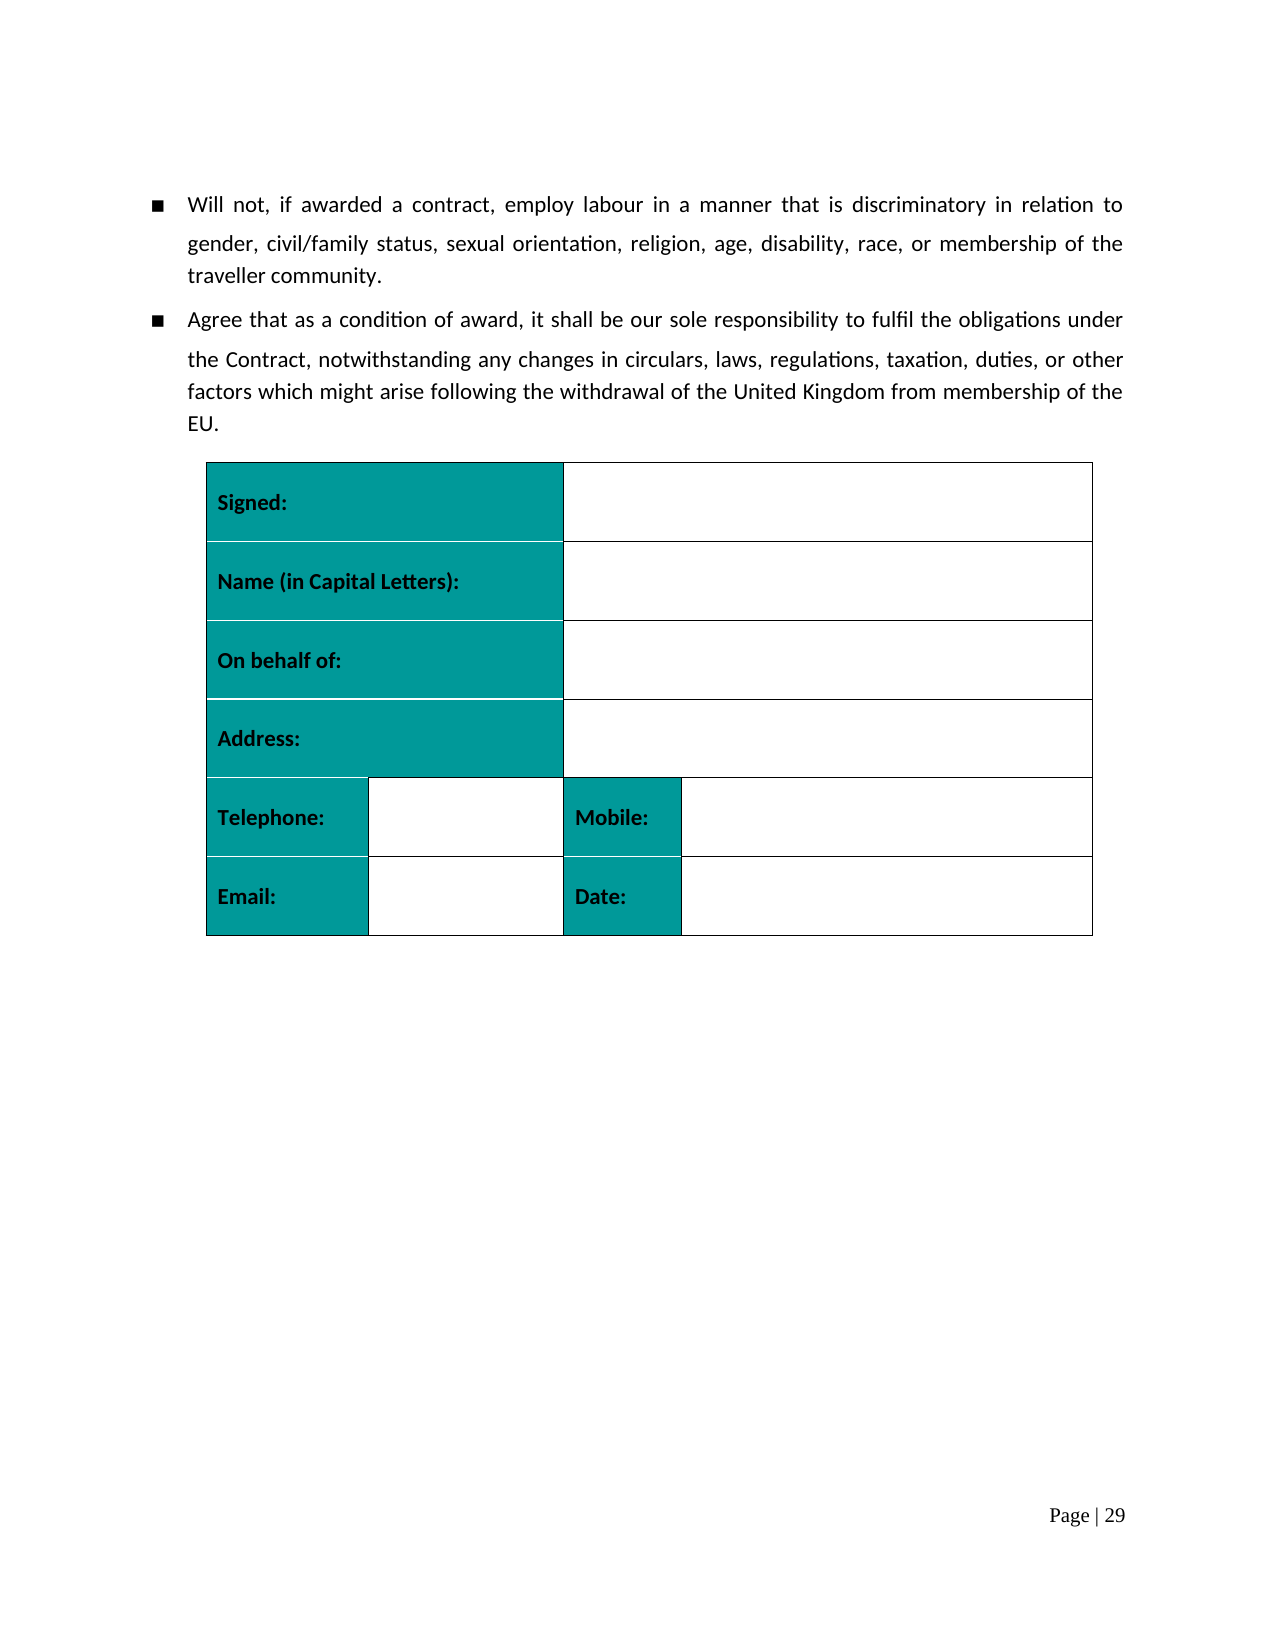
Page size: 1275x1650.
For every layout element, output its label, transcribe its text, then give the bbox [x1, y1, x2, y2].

table_cell Date: [564, 857, 681, 935]
table_cell Address: [207, 700, 563, 777]
table_cell Email: [207, 857, 368, 935]
table_cell [369, 857, 563, 935]
table_cell [564, 542, 1092, 620]
table_cell [564, 621, 1092, 698]
table_cell [682, 857, 1092, 935]
table_cell Mobile: [564, 778, 681, 856]
table_cell Name (in Capital Letters): [207, 542, 563, 620]
table_cell On behalf of: [207, 621, 563, 698]
list Agree that as a condition of award, it shall be our sole responsibility to fulfil the obligations under the Contract, notwithstanding any changes in circulars, laws, regulations, taxation, duties, or other factors which might arise following the withdrawal of the United Kingdom from membership of the EU. [150, 294, 1125, 437]
table_cell [564, 700, 1092, 777]
table_header [564, 463, 1092, 541]
table_cell Telephone: [207, 778, 368, 856]
table_header Signed: [207, 463, 563, 541]
list Will not, if awarded a contract, employ labour in a manner that is discriminatory in relation to gender, civil/family status, sexual orientation, religion, age, disability, race, or membership of the traveller community. [150, 178, 1125, 289]
table_cell [682, 778, 1092, 856]
table_cell [369, 778, 563, 856]
